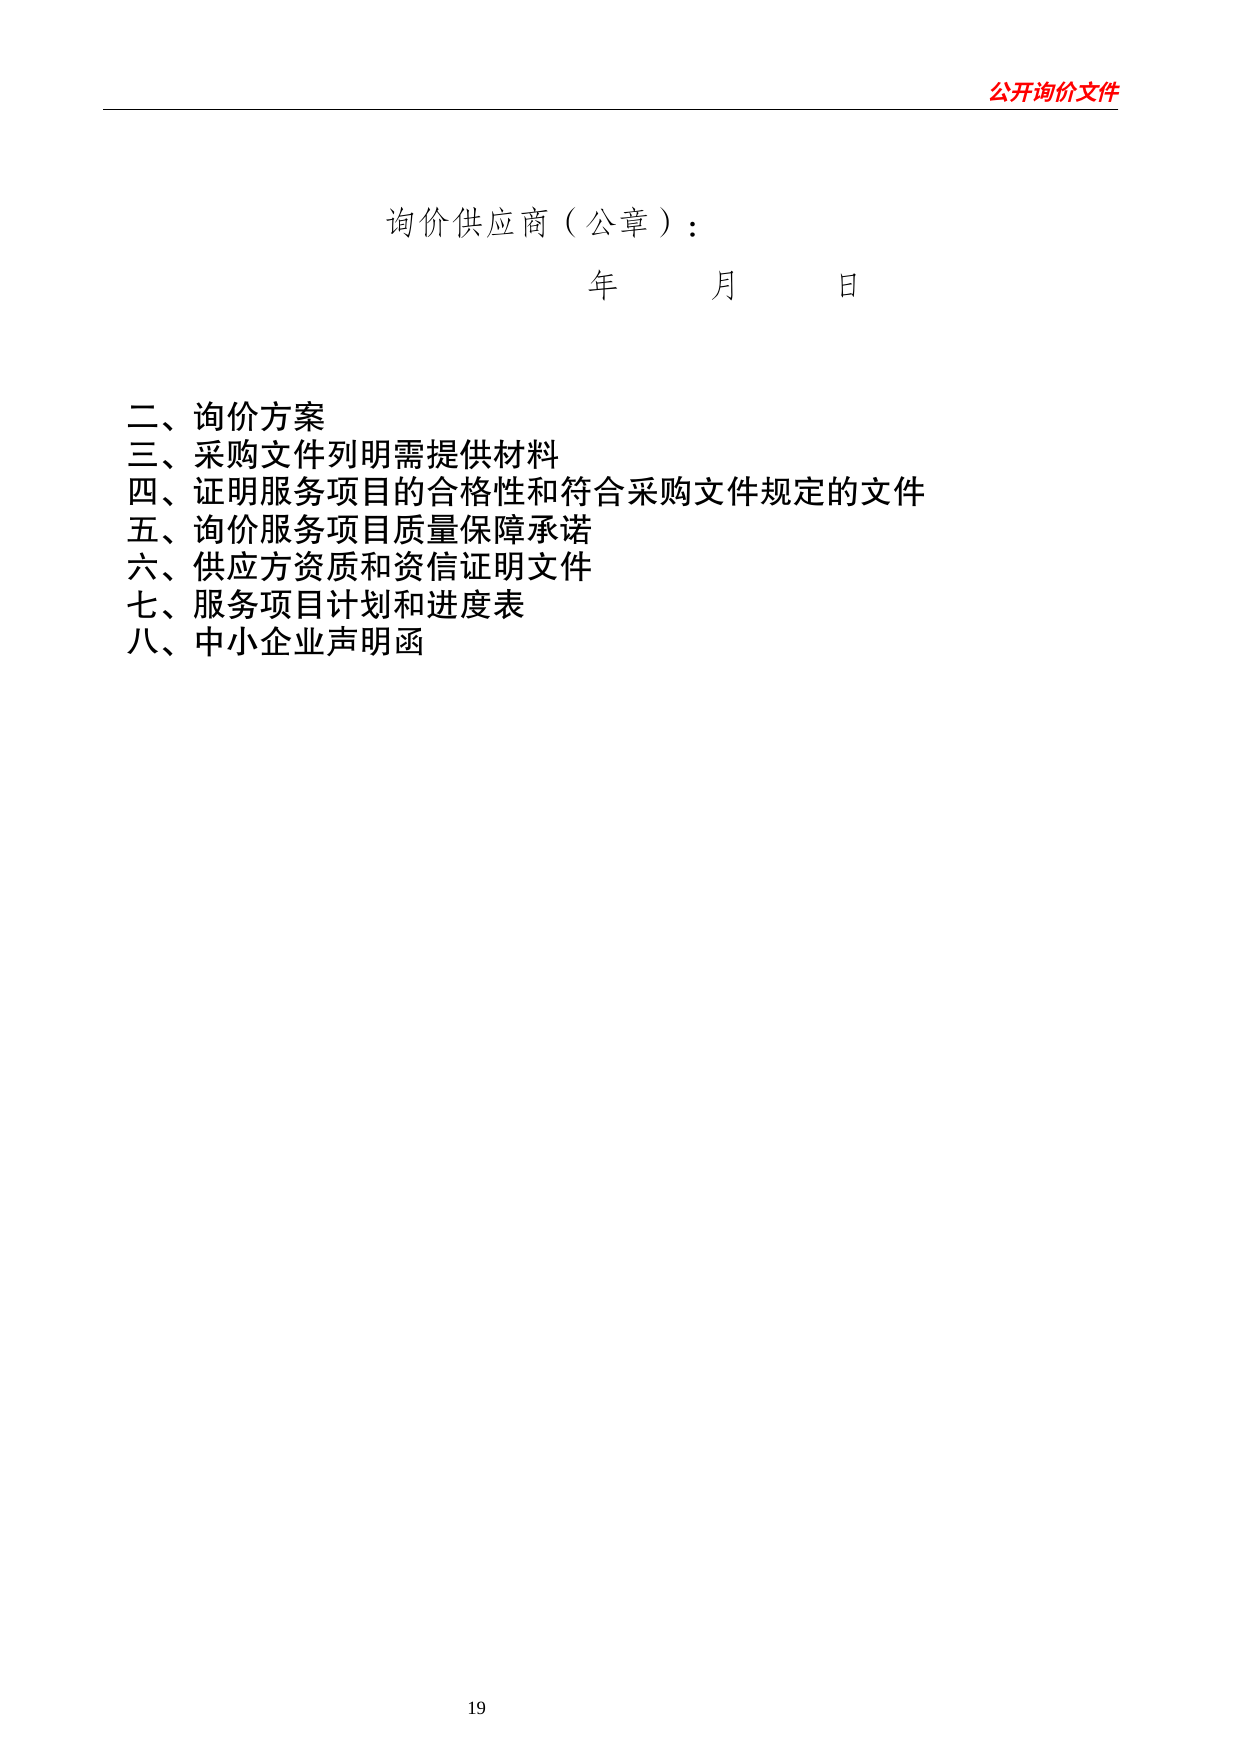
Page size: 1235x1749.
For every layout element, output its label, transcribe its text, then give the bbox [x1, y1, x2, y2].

text 八、中小企业声明函 [59, 624, 1175, 661]
text 五、询价服务项目质量保障承诺 [59, 511, 1175, 549]
text 二、询价方案 [59, 399, 1175, 436]
text 四、证明服务项目的合格性和符合采购文件规定的文件 [59, 474, 1175, 511]
text 询价供应商（公章）： [59, 185, 1175, 247]
text 三、采购文件列明需提供材料 [59, 436, 1175, 474]
text 年 月 日 [59, 247, 1175, 310]
text 七、服务项目计划和进度表 [59, 586, 1175, 624]
text 六、供应方资质和资信证明文件 [59, 549, 1175, 586]
